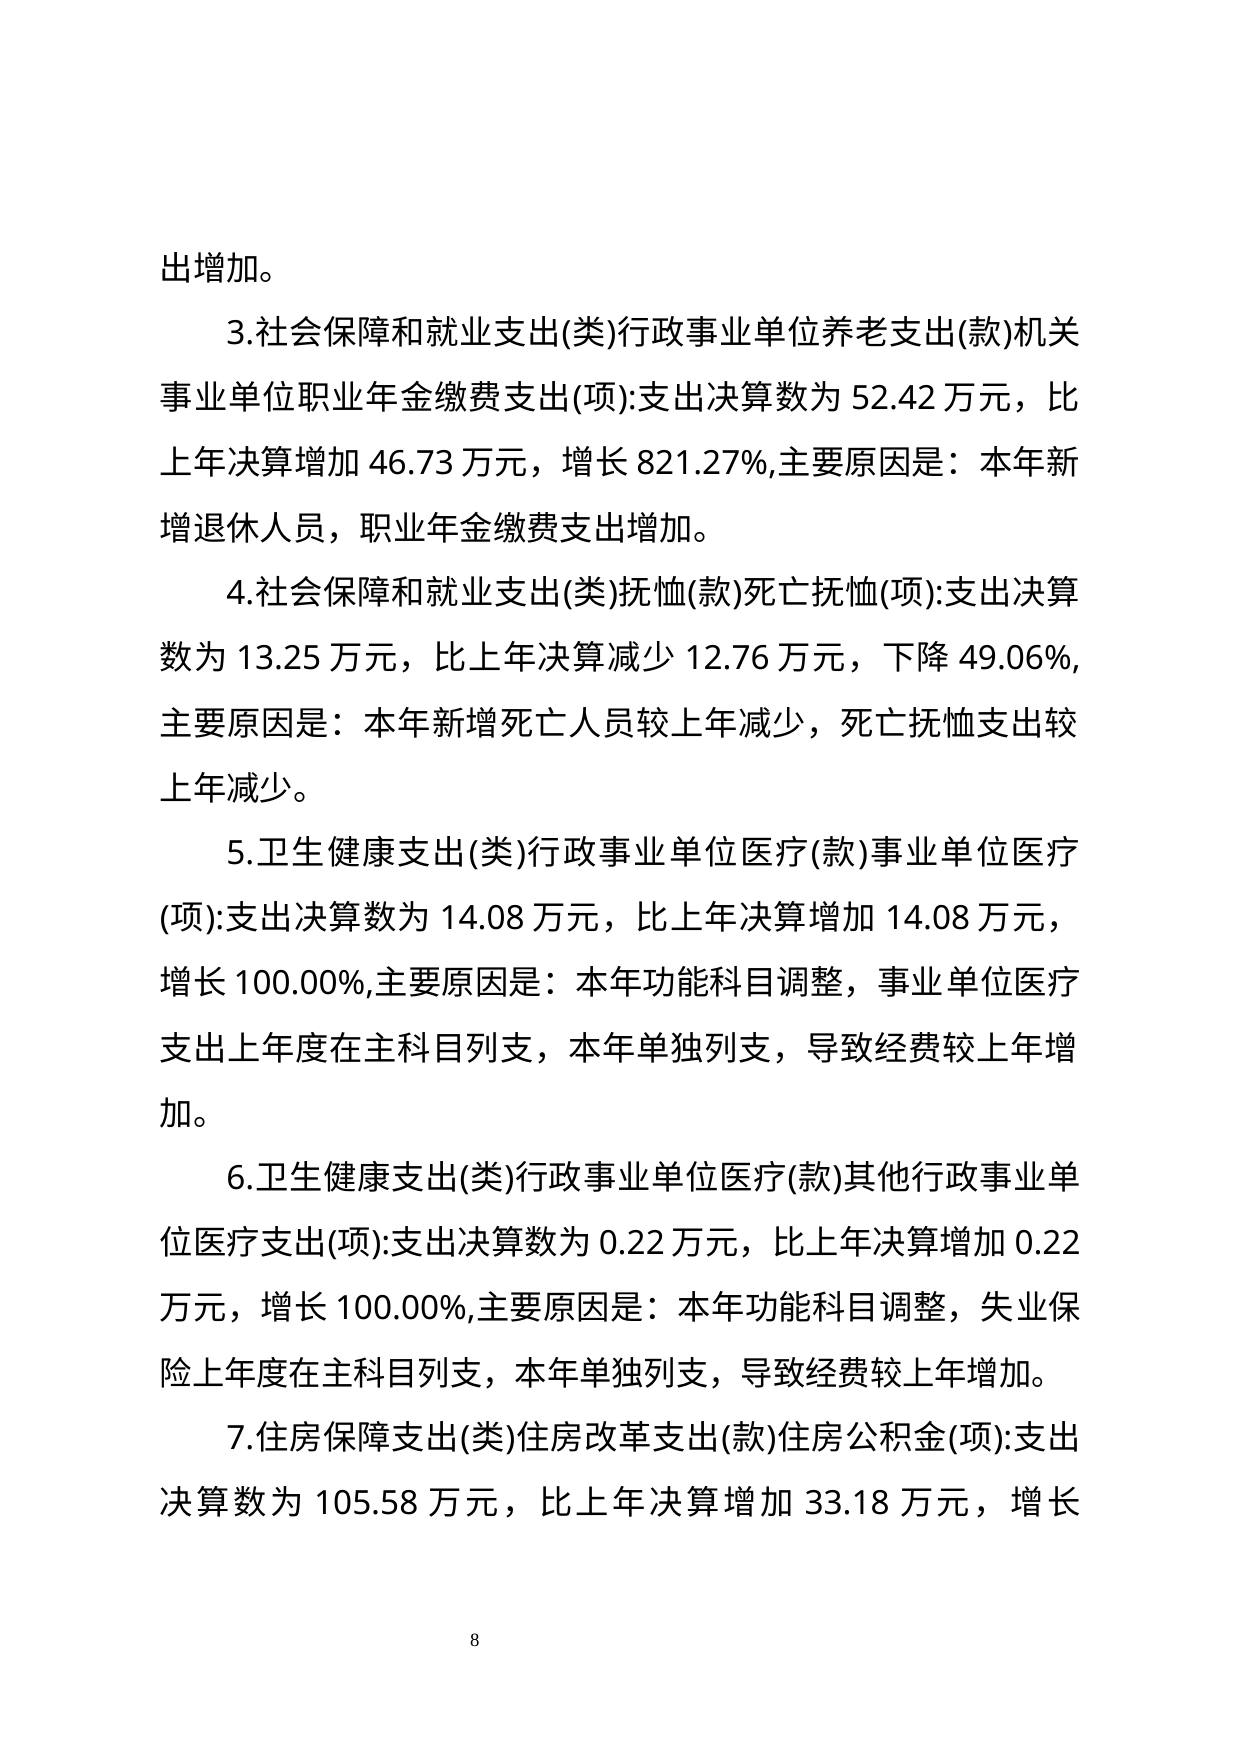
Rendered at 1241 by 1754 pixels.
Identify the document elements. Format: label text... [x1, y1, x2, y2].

text 4.社会保障和就业支出(类)抚恤(款)死亡抚恤(项):支出决算数为13.25万元，比上年决算减少12.76万元，下降49.06%,主要原因是：本年新增死亡人员较上年减少，死亡抚恤支出较上年减少。 [159, 558, 1081, 818]
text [159, 1403, 1081, 1533]
text 3.社会保障和就业支出(类)行政事业单位养老支出(款)机关事业单位职业年金缴费支出(项):支出决算数为52.42万元，比上年决算增加46.73万元，增长821.27%,主要原因是：本年新增退休人员，职业年金缴费支出增加。 [159, 298, 1081, 558]
text 6.卫生健康支出(类)行政事业单位医疗(款)其他行政事业单位医疗支出(项):支出决算数为0.22万元，比上年决算增加0.22万元，增长100.00%,主要原因是：本年功能科目调整，失业保险上年度在主科目列支，本年单独列支，导致经费较上年增加。 [159, 1143, 1081, 1403]
text 5.卫生健康支出(类)行政事业单位医疗(款)事业单位医疗(项):支出决算数为14.08万元，比上年决算增加14.08万元，增长100.00%,主要原因是：本年功能科目调整，事业单位医疗支出上年度在主科目列支，本年单独列支，导致经费较上年增加。 [159, 818, 1081, 1143]
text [159, 233, 1081, 298]
